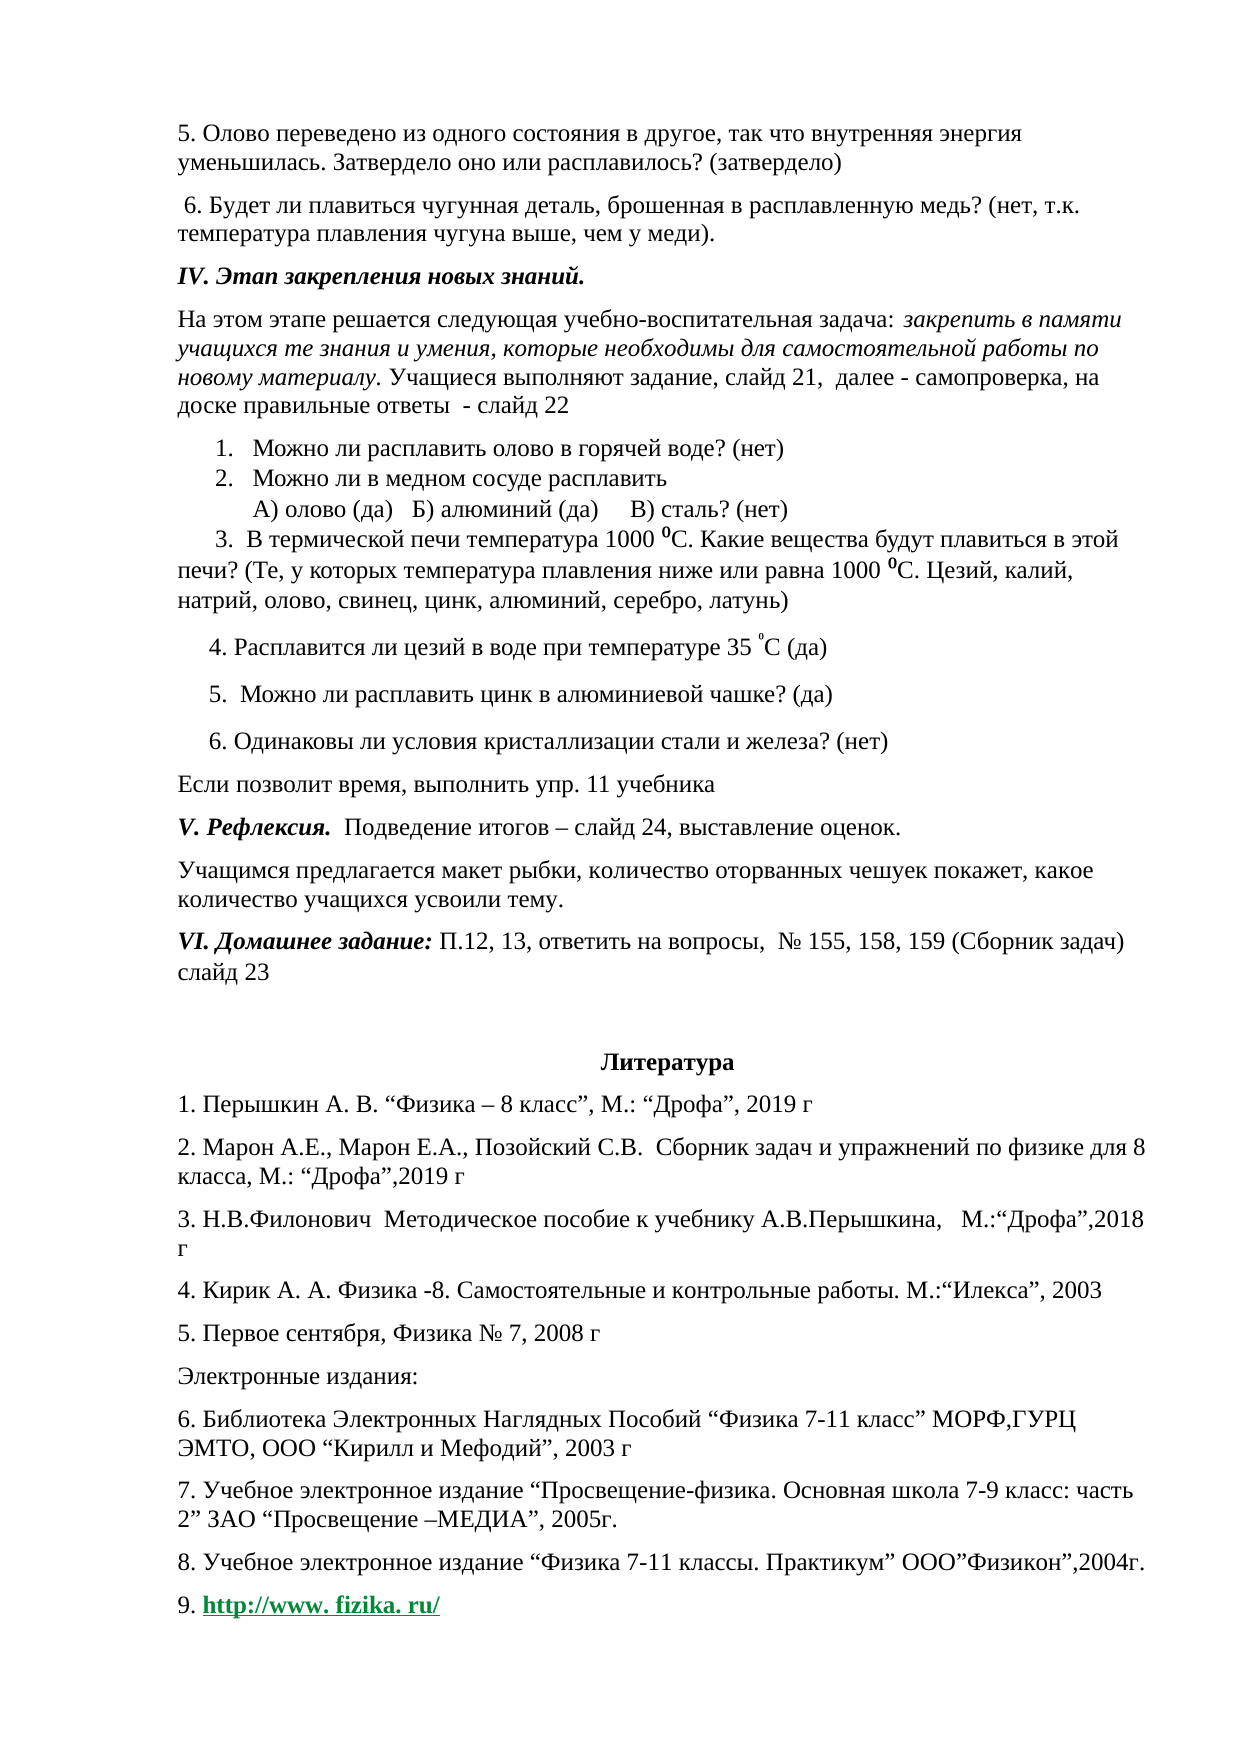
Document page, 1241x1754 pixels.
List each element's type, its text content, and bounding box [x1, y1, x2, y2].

text А) олово (да) Б) алюминий (да) В) сталь? (нет) [252, 494, 1152, 523]
text 4. Расплавится ли цезий в воде при температуре 35 ⁰С (да) [177, 632, 1152, 661]
text V. Рефлексия. Подведение итогов – слайд 24, выставление оценок. [177, 812, 1152, 841]
text IV. Этап закрепления новых знаний. [177, 261, 1152, 290]
text Электронные издания: [177, 1361, 1152, 1390]
text 3. В термической печи температура 1000 ⁰С. Какие вещества будут плавиться в этой печи? (Те, у которых температура плавления ниже или равна 1000 ⁰С. Цезий, калий, натрий, олово, свинец, цинк, алюминий, серебро, латунь) [177, 524, 1152, 614]
text Учащимся предлагается макет рыбки, количество оторванных чешуек покажет, какое количество учащихся усвоили тему. [177, 855, 1152, 912]
text 5. Можно ли расплавить цинк в алюминиевой чашке? (да) [177, 679, 1152, 708]
text 8. Учебное электронное издание “Физика 7-11 классы. Практикум” ООО”Физикон”,2004г. [177, 1547, 1152, 1576]
text Литература [177, 1047, 1152, 1076]
text 6. Библиотека Электронных Наглядных Пособий “Физика 7-11 класс” МОРФ,ГУРЦ ЭМТО, ООО “Кирилл и Мефодий”, 2003 г [177, 1404, 1152, 1461]
text 9. http://www. fizika. ru/ [177, 1590, 1152, 1619]
text 2. Марон А.Е., Марон Е.А., Позойский С.В. Сборник задач и упражнений по физике для 8 класса, М.: “Дрофа”,2019 г [177, 1132, 1152, 1190]
list Можно ли в медном сосуде расплавить [215, 463, 1152, 492]
text 5. Первое сентября, Физика № 7, 2008 г [177, 1318, 1152, 1347]
text Если позволит время, выполнить упр. 11 учебника [177, 769, 1152, 798]
text 6. Одинаковы ли условия кристаллизации стали и железа? (нет) [177, 726, 1152, 755]
text 1. Перышкин А. В. “Физика – 8 класс”, М.: “Дрофа”, 2019 г [177, 1089, 1152, 1118]
list Можно ли расплавить олово в горячей воде? (нет) [215, 433, 1152, 462]
text 5. Олово переведено из одного состояния в другое, так что внутренняя энергия уменьшилась. Затвердело оно или расплавилось? (затвердело) [177, 118, 1152, 176]
text VI. Домашнее задание: П.12, 13, ответить на вопросы, № 155, 158, 159 (Сборник задач) слайд 23 [177, 926, 1152, 986]
text На этом этапе решается следующая учебно-воспитательная задача: закрепить в памяти учащихся те знания и умения, которые необходимы для самостоятельной работы по новому материалу. Учащиеся выполняют задание, слайд 21, далее - самопроверка, на доске правильные ответы - слайд 22 [177, 304, 1152, 419]
text 7. Учебное электронное издание “Просвещение-физика. Основная школа 7-9 класс: часть 2” ЗАО “Просвещение –МЕДИА”, 2005г. [177, 1476, 1152, 1533]
text 3. Н.В.Филонович Методическое пособие к учебнику А.В.Перышкина, М.:“Дрофа”,2018 г [177, 1204, 1152, 1261]
text 4. Кирик А. А. Физика -8. Самостоятельные и контрольные работы. М.:“Илекса”, 2003 [177, 1276, 1152, 1304]
text 6. Будет ли плавиться чугунная деталь, брошенная в расплавленную медь? (нет, т.к. температура плавления чугуна выше, чем у меди). [177, 190, 1152, 247]
